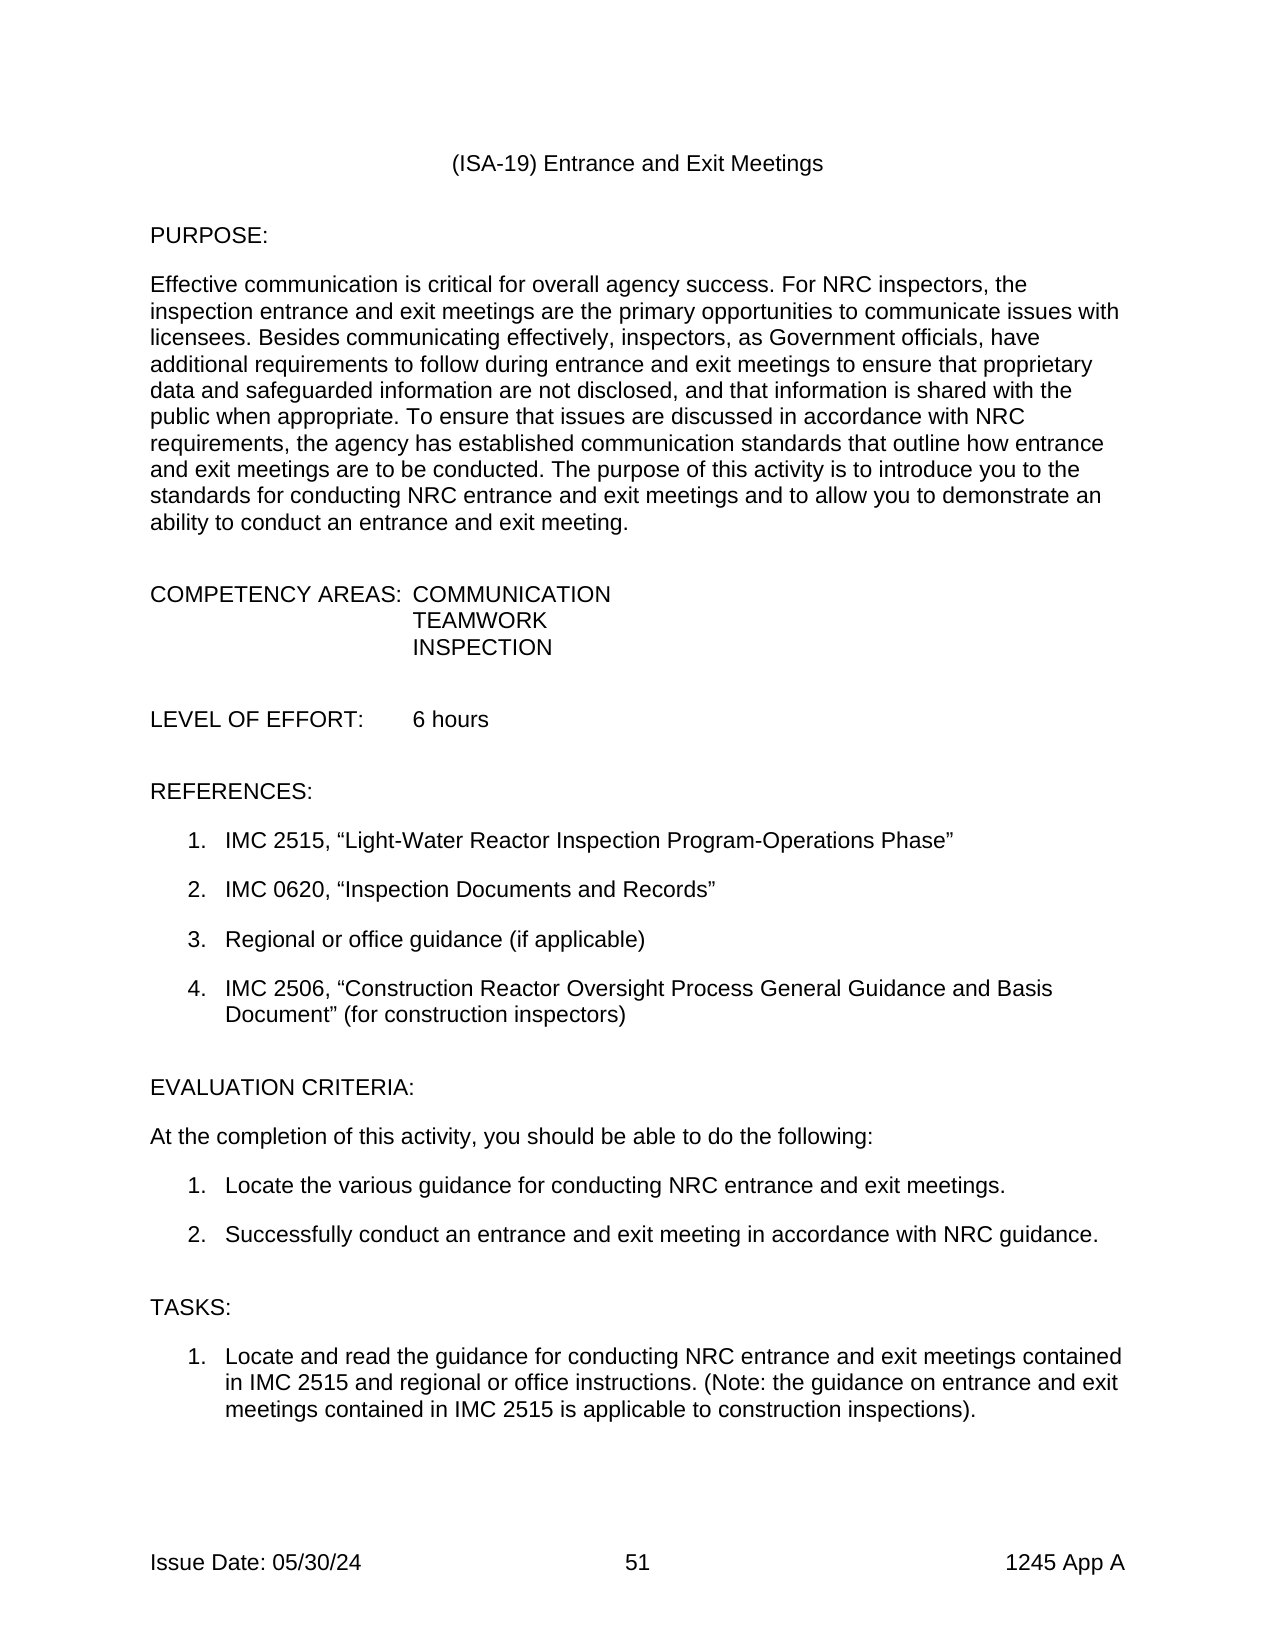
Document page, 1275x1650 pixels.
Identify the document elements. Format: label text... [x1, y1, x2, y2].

text (ISA-19) Entrance and Exit Meetings [150, 150, 1125, 176]
subtitle EVALUATION CRITERIA: [150, 1073, 1125, 1100]
list IMC 0620, “Inspection Documents and Records” [187, 876, 1125, 903]
text Effective communication is critical for overall agency success. For NRC inspectors, the inspection entrance and exit meetings are the primary opportunities to communicate issues with licensees. Besides communicating effectively, inspectors, as Government officials, have additional requirements to follow during entrance and exit meetings to ensure that proprietary data and safeguarded information are not disclosed, and that information is shared with the public when appropriate. To ensure that issues are discussed in accordance with NRC requirements, the agency has established communication standards that outline how entrance and exit meetings are to be conducted. The purpose of this activity is to introduce you to the standards for conducting NRC entrance and exit meetings and to allow you to demonstrate an ability to conduct an entrance and exit meeting. [150, 271, 1125, 535]
text At the completion of this activity, you should be able to do the following: [150, 1123, 1125, 1149]
subtitle TASKS: [150, 1293, 1125, 1320]
subtitle PURPOSE: [150, 222, 1125, 248]
list Successfully conduct an entrance and exit meeting in accordance with NRC guidance. [187, 1221, 1125, 1248]
list Locate and read the guidance for conducting NRC entrance and exit meetings contained in IMC 2515 and regional or office instructions. (Note: the guidance on entrance and exit meetings contained in IMC 2515 is applicable to construction inspections). [187, 1343, 1125, 1422]
subtitle LEVEL OF EFFORT: 6 hours [150, 706, 1125, 732]
subtitle REFERENCES: [150, 778, 1125, 804]
list IMC 2506, “Construction Reactor Oversight Process General Guidance and Basis Document” (for construction inspectors) [187, 975, 1125, 1028]
list Regional or office guidance (if applicable) [187, 926, 1125, 952]
subtitle COMPETENCY AREAS: COMMUNICATION TEAMWORK INSPECTION [150, 581, 1125, 660]
list Locate the various guidance for conducting NRC entrance and exit meetings. [187, 1172, 1125, 1198]
list IMC 2515, “Light-Water Reactor Inspection Program-Operations Phase” [187, 827, 1125, 853]
